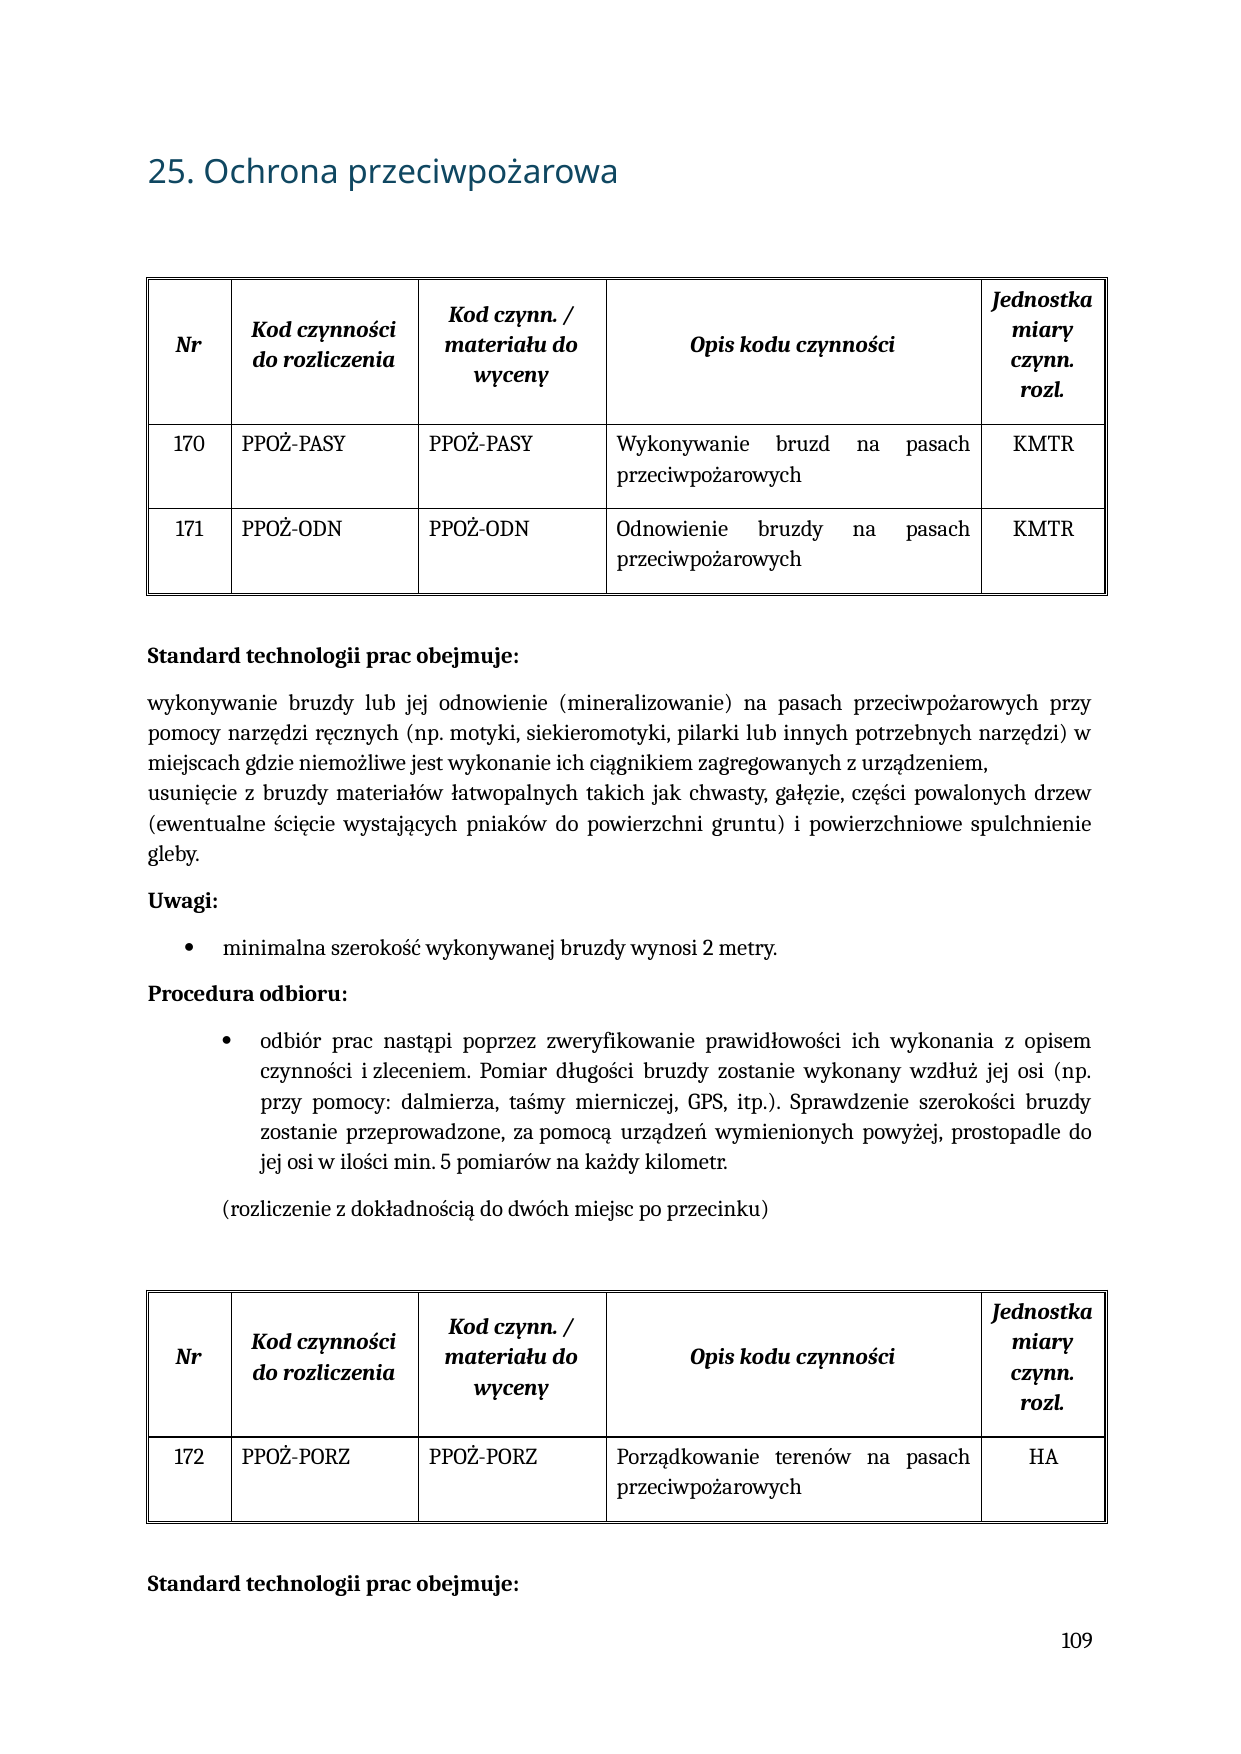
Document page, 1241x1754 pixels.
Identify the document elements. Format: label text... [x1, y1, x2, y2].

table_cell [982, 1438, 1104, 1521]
text (rozliczenie z dokładnością do dwóch miejsc po przecinku) [148, 1196, 1093, 1222]
list usunięcie z bruzdy materiałów łatwopalnych takich jak chwasty, gałęzie, części powalonych drzew (ewentualne ścięcie wystających pniaków do powierzchni gruntu) i powierzchniowe spulchnienie gleby. [148, 780, 1093, 867]
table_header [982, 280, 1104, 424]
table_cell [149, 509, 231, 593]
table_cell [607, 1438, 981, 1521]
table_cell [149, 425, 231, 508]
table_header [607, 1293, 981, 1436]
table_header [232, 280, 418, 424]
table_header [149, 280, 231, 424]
text Standard technologii prac obejmuje: [148, 643, 1093, 669]
text Procedura odbioru: [148, 981, 1093, 1007]
subtitle 25. Ochrona przeciwpożarowa [148, 148, 1093, 193]
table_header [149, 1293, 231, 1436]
list wykonywanie bruzdy lub jej odnowienie (mineralizowanie) na pasach przeciwpożarowych przy pomocy narzędzi ręcznych (np. motyki, siekieromotyki, pilarki lub innych potrzebnych narzędzi) w miejscach gdzie niemożliwe jest wykonanie ich ciągnikiem zagregowanych z urządzeniem, [148, 689, 1093, 776]
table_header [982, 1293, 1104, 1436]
list odbiór prac nastąpi poprzez zweryfikowanie prawidłowości ich wykonania z opisem czynności i zleceniem. Pomiar długości bruzdy zostanie wykonany wzdłuż jej osi (np. przy pomocy: dalmierza, taśmy mierniczej, GPS, itp.). Sprawdzenie szerokości bruzdy zostanie przeprowadzone, za pomocą urządzeń wymienionych powyżej, prostopadle do jej osi w ilości min. 5 pomiarów na każdy kilometr. [223, 1028, 1093, 1175]
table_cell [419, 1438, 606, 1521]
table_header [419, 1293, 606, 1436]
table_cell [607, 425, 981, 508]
text Uwagi: [148, 887, 1093, 914]
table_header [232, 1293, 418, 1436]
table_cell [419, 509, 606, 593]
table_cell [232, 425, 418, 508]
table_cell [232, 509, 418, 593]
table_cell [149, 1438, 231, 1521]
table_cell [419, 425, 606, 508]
text Standard technologii prac obejmuje: [148, 1571, 1093, 1597]
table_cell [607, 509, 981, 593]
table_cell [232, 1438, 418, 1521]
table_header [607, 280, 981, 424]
list minimalna szerokość wykonywanej bruzdy wynosi 2 metry. [185, 934, 1093, 961]
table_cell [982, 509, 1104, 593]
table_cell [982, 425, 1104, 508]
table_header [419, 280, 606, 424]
